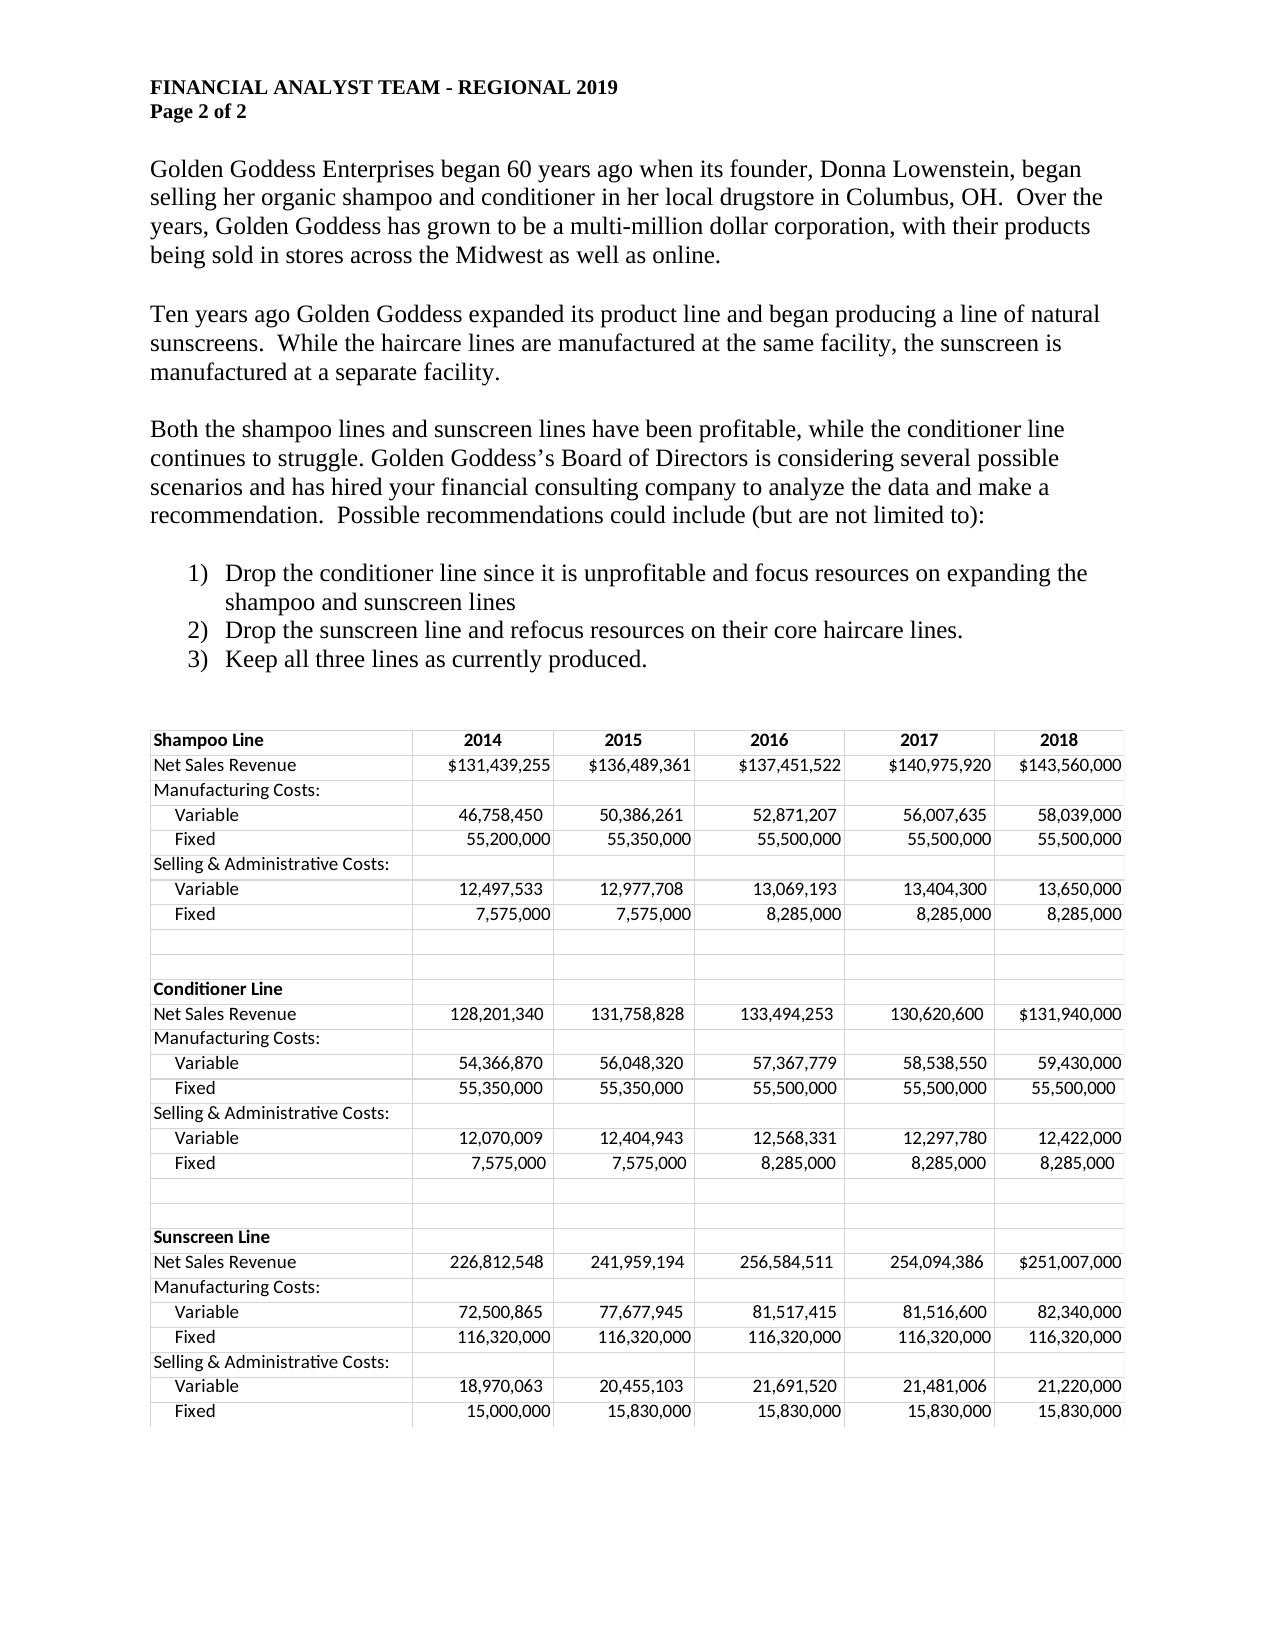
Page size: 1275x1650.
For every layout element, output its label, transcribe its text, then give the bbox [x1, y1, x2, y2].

list Drop the sunscreen line and refocus resources on their core haircare lines. [187, 615, 1125, 644]
text Both the shampoo lines and sunscreen lines have been profitable, while the conditioner line continues to struggle. Golden Goddess’s Board of Directors is considering several possible scenarios and has hired your financial consulting company to analyze the data and make a recommendation. Possible recommendations could include (but are not limited to): [150, 414, 1125, 529]
text Golden Goddess Enterprises began 60 years ago when its founder, Donna Lowenstein, began selling her organic shampoo and conditioner in her local drugstore in Columbus, OH. Over the years, Golden Goddess has grown to be a multi-million dollar corporation, with their products being sold in stores across the Midwest as well as online. [150, 154, 1125, 269]
text Ten years ago Golden Goddess expanded its product line and began producing a line of natural sunscreens. While the haircare lines are manufactured at the same facility, the sunscreen is manufactured at a separate facility. [150, 299, 1125, 385]
list Drop the conditioner line since it is unprofitable and focus resources on expanding the shampoo and sunscreen lines [187, 558, 1125, 615]
list Keep all three lines as currently produced. [187, 644, 1125, 673]
